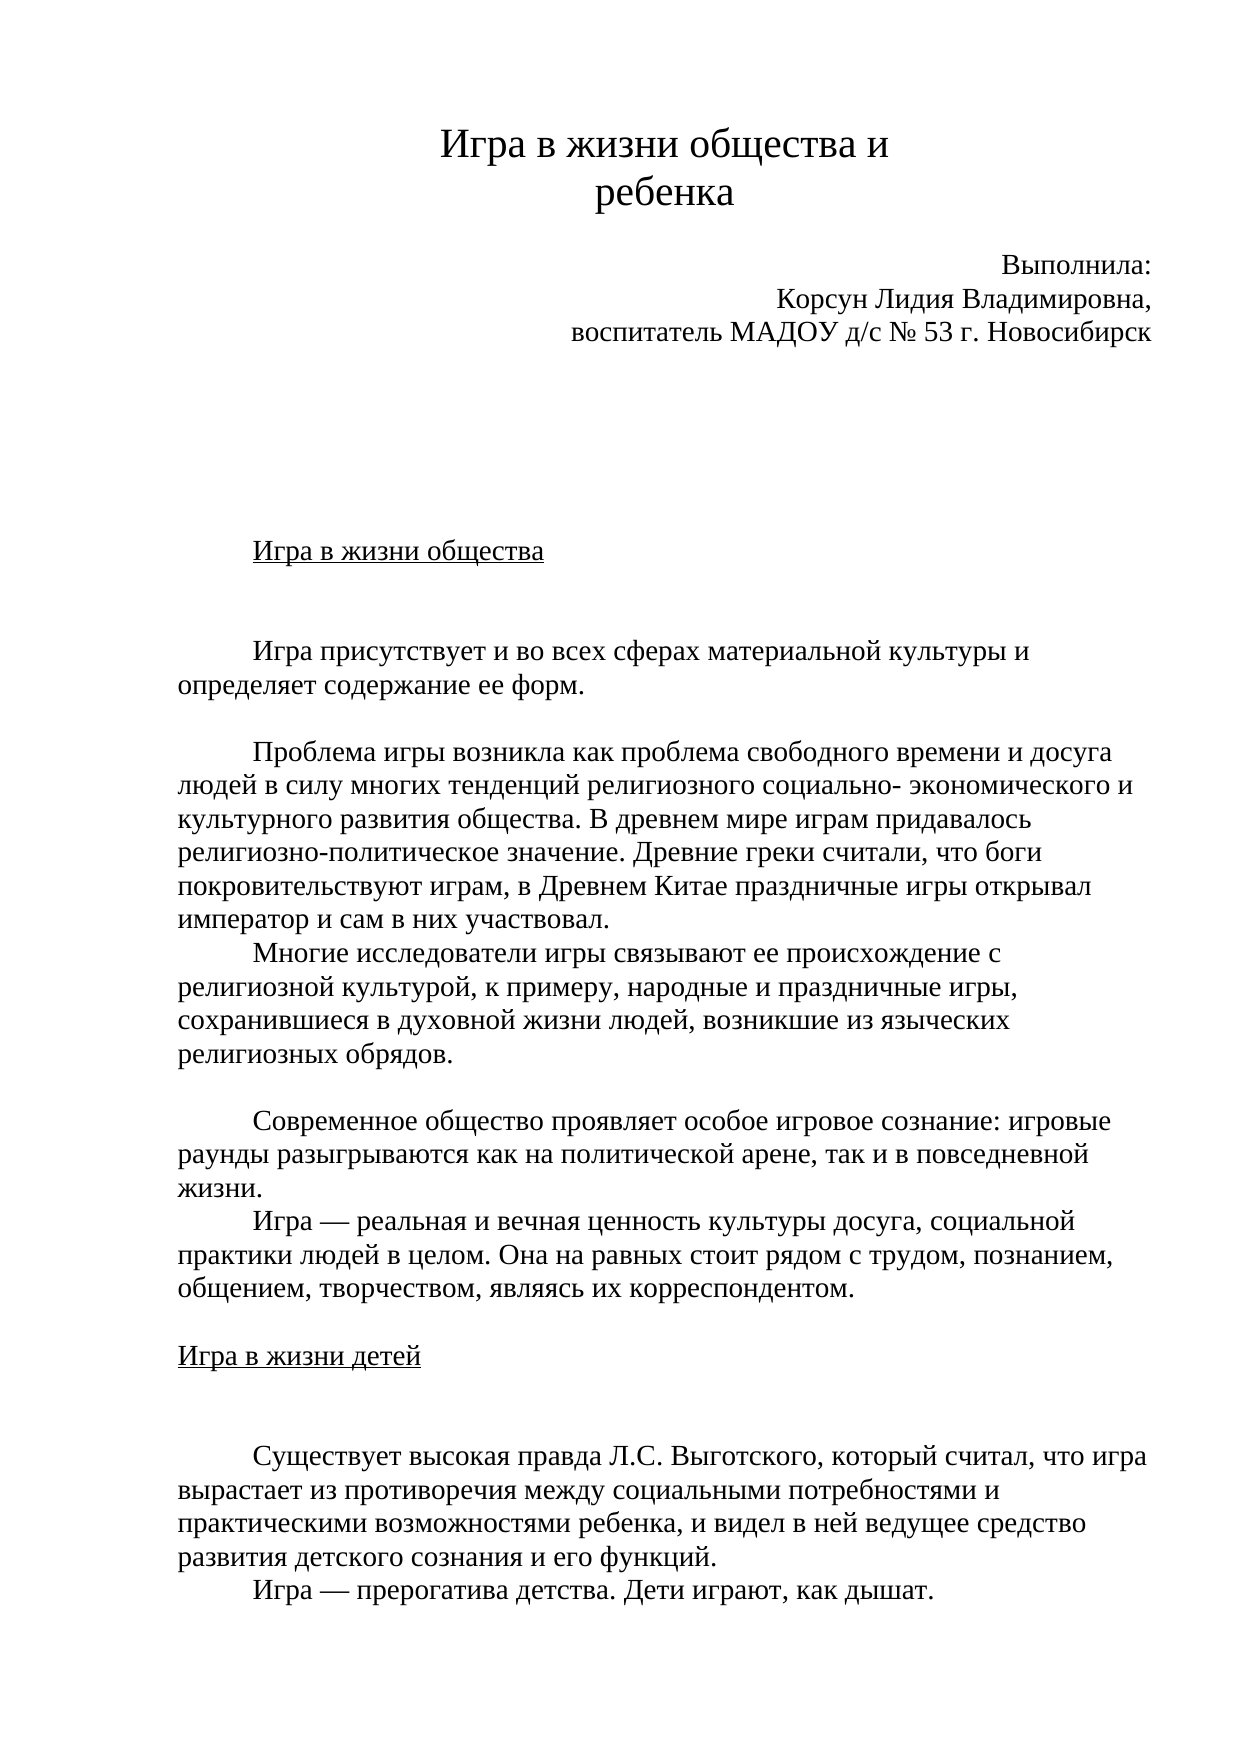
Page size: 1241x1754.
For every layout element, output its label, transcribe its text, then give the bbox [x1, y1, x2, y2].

text воспитатель МАДОУ д/c № 53 г. Новосибирск [177, 314, 1152, 348]
text Игра — прерогатива детства. Дети играют, как дышат. [177, 1572, 1152, 1606]
text ребенка [177, 166, 1152, 214]
text Проблема игры возникла как проблема свободного времени и досуга людей в силу многих тенденций религиозного социально- экономического и культурного развития общества. В древнем мире играм придавалось религиозно-политическое значение. Древние греки считали, что боги покровительствуют играм, в Древнем Китае праздничные игры открывал император и сам в них участвовал. [177, 734, 1152, 935]
text Современное общество проявляет особое игровое сознание: игровые раунды разыгрываются как на политической арене, так и в повседневной жизни. [177, 1103, 1152, 1203]
text Корсун Лидия Владимировна, [177, 281, 1152, 314]
text Игра в жизни общества и [177, 118, 1152, 166]
text Существует высокая правда Л.С. Выготского, который считал, что игра вырастает из противоречия между социальными потребностями и практическими возможностями ребенка, и видел в ней ведущее средство развития детского сознания и его функций. [177, 1438, 1152, 1572]
text Многие исследователи игры связывают ее происхождение с религиозной культурой, к примеру, народные и праздничные игры, сохранившиеся в духовной жизни людей, возникшие из языческих религиозных обрядов. [177, 935, 1152, 1069]
text Выполнила: [177, 247, 1152, 281]
text Игра присутствует и во всех сферах материальной культуры и определяет содержание ее форм. [177, 633, 1152, 700]
text Игра в жизни детей [177, 1338, 1152, 1371]
text Игра в жизни общества [177, 533, 1152, 566]
text Игра — реальная и вечная ценность культуры досуга, социальной практики людей в целом. Она на равных стоит рядом с трудом, познанием, общением, творчеством, являясь их корреспондентом. [177, 1203, 1152, 1304]
